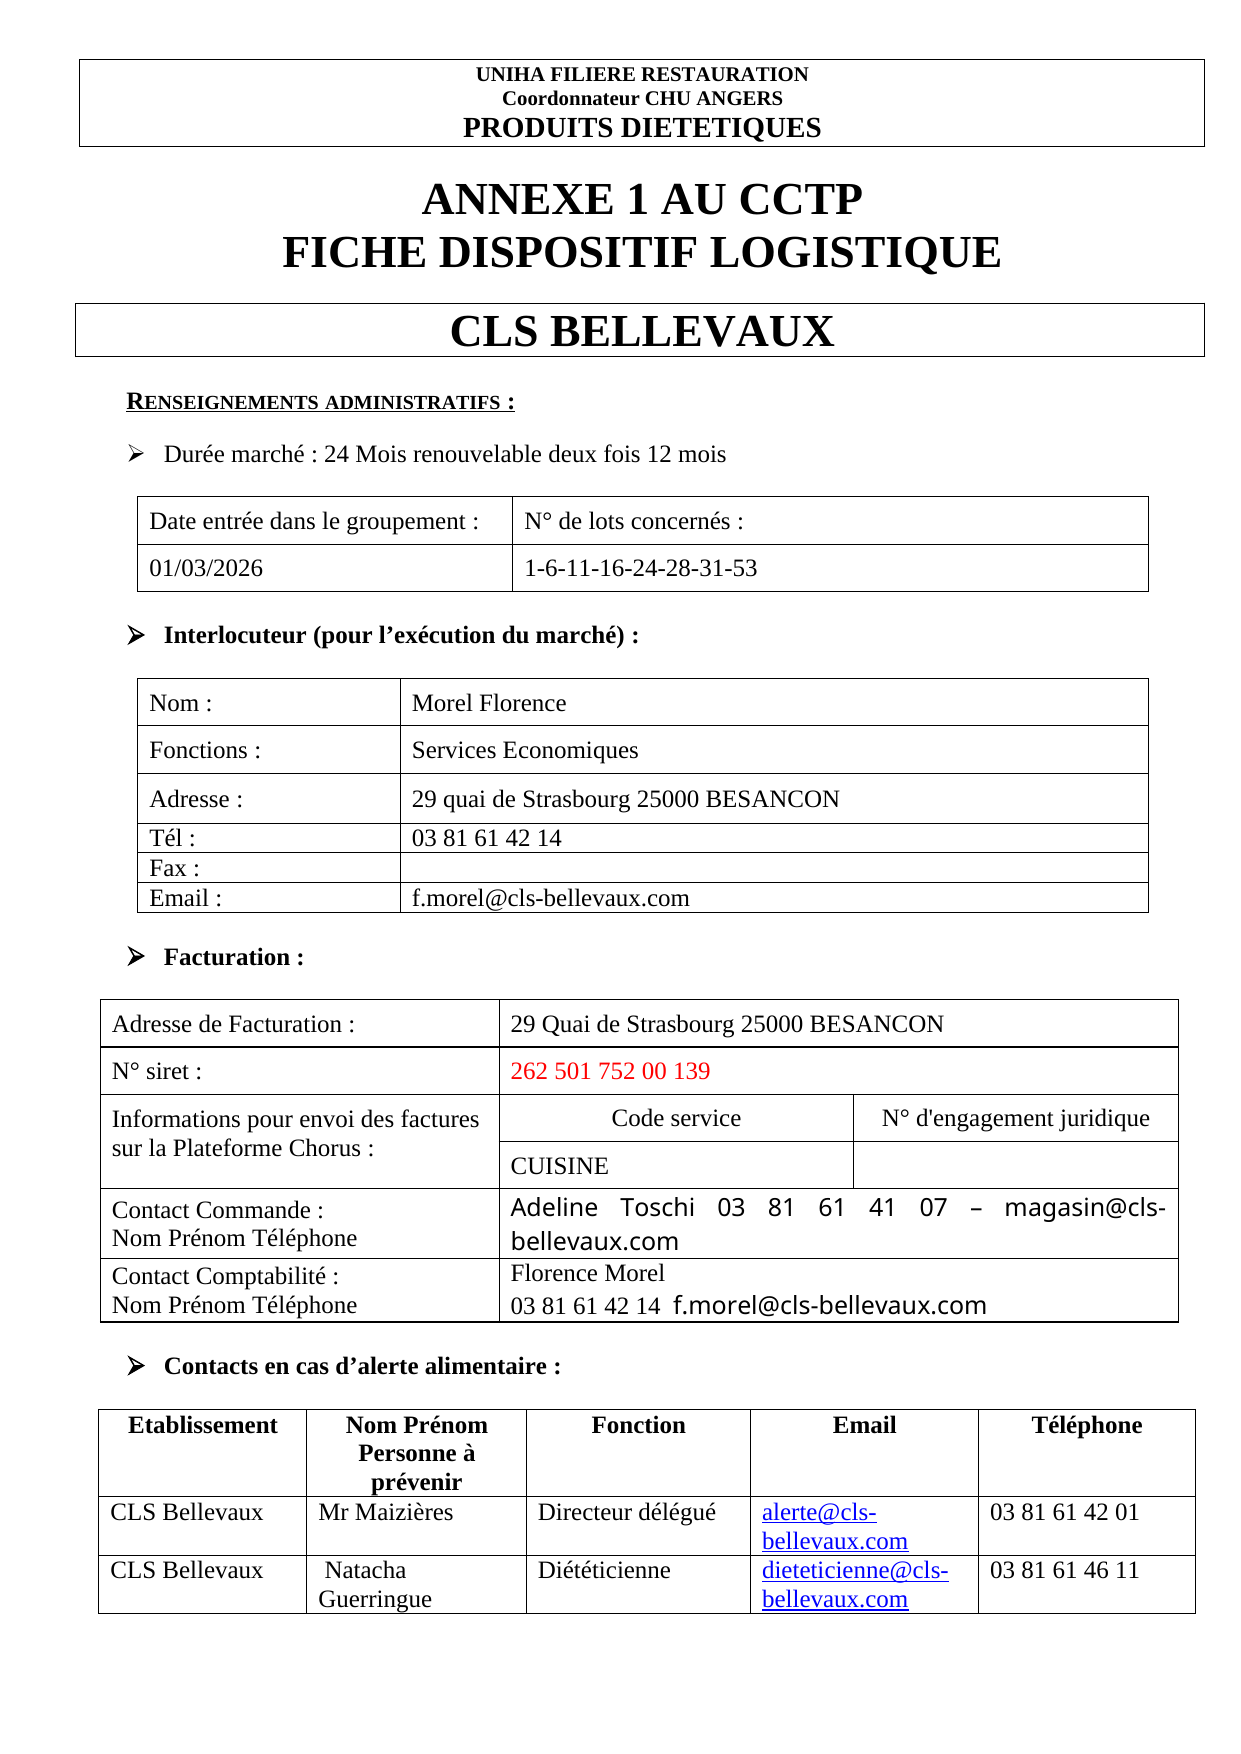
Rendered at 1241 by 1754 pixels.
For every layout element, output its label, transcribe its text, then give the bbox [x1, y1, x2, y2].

text Coordonnateur CHU ANGERS [89, 86, 1196, 107]
table_cell 03 81 61 42 14 [401, 824, 1148, 852]
table_cell alerte@cls-bellevaux.com [751, 1497, 978, 1554]
text Renseignements administratifs : [32, 386, 1196, 415]
table_cell Directeur délégué [527, 1497, 750, 1554]
text CLS BELLEVAUX [76, 304, 1204, 356]
table_cell Contact Comptabilité : Nom Prénom Téléphone [101, 1259, 499, 1321]
table_cell Services Economiques [401, 726, 1148, 773]
list Facturation : [126, 942, 1196, 970]
table_header Email [751, 1410, 978, 1496]
table_header Nom Prénom Personne à prévenir [307, 1410, 526, 1496]
text UNIHA FILIERE RESTAURATION [80, 60, 1204, 86]
table_cell Fax : [138, 853, 400, 882]
table_cell Tél : [138, 824, 400, 852]
table_cell Mr Maizières [307, 1497, 526, 1554]
table_cell Informations pour envoi des factures sur la Plateforme Chorus : [101, 1095, 499, 1188]
table_cell N° siret : [101, 1048, 499, 1094]
table_cell 1-6-11-16-24-28-31-53 [513, 545, 1148, 591]
table_cell f.morel@cls-bellevaux.com [401, 883, 1148, 912]
table_header Etablissement [99, 1410, 306, 1496]
table_cell 03 81 61 42 01 [979, 1497, 1195, 1554]
table_cell Adresse : [138, 774, 400, 822]
table_cell CLS Bellevaux [99, 1497, 306, 1554]
table_header Téléphone [979, 1410, 1195, 1496]
table_header Fonction [527, 1410, 750, 1496]
list Durée marché : 24 Mois renouvelable deux fois 12 mois [126, 439, 1196, 467]
table_cell Email : [138, 883, 400, 912]
table_header 29 Quai de Strasbourg 25000 BESANCON [500, 1000, 1178, 1046]
table_cell CLS Bellevaux [99, 1556, 306, 1613]
table_cell [401, 853, 1148, 882]
table_header Nom : [138, 679, 400, 725]
table_cell Florence Morel 03 81 61 42 14 f.morel@cls-bellevaux.com [500, 1259, 1178, 1321]
table_header Morel Florence [401, 679, 1148, 725]
table_cell dieteticienne@cls-bellevaux.com [751, 1556, 978, 1613]
text FICHE DISPOSITIF LOGISTIQUE [89, 225, 1196, 277]
table_cell Fonctions : [138, 726, 400, 773]
table_cell 01/03/2026 [138, 545, 512, 591]
table_cell Natacha Guerringue [307, 1556, 526, 1613]
table_header N° de lots concernés : [513, 497, 1148, 543]
table_cell CUISINE [500, 1142, 853, 1188]
table_header Adresse de Facturation : [101, 1000, 499, 1046]
table_header Date entrée dans le groupement : [138, 497, 512, 543]
table_cell Adeline Toschi 03 81 61 41 07 – magasin@cls-bellevaux.com [500, 1189, 1178, 1257]
list Contacts en cas d’alerte alimentaire : [126, 1351, 1196, 1380]
list Interlocuteur (pour l’exécution du marché) : [126, 621, 1196, 649]
table_cell Contact Commande : Nom Prénom Téléphone [101, 1189, 499, 1257]
table_cell 03 81 61 46 11 [979, 1556, 1195, 1613]
table_cell N° d'engagement juridique [854, 1095, 1178, 1141]
table_cell [854, 1142, 1178, 1188]
table_cell Code service [500, 1095, 853, 1141]
text ANNEXE 1 AU CCTP [89, 172, 1196, 225]
text PRODUITS DIETETIQUES [80, 107, 1204, 146]
table_cell 29 quai de Strasbourg 25000 BESANCON [401, 774, 1148, 822]
table_cell Diététicienne [527, 1556, 750, 1613]
table_cell 262 501 752 00 139 [500, 1048, 1178, 1094]
